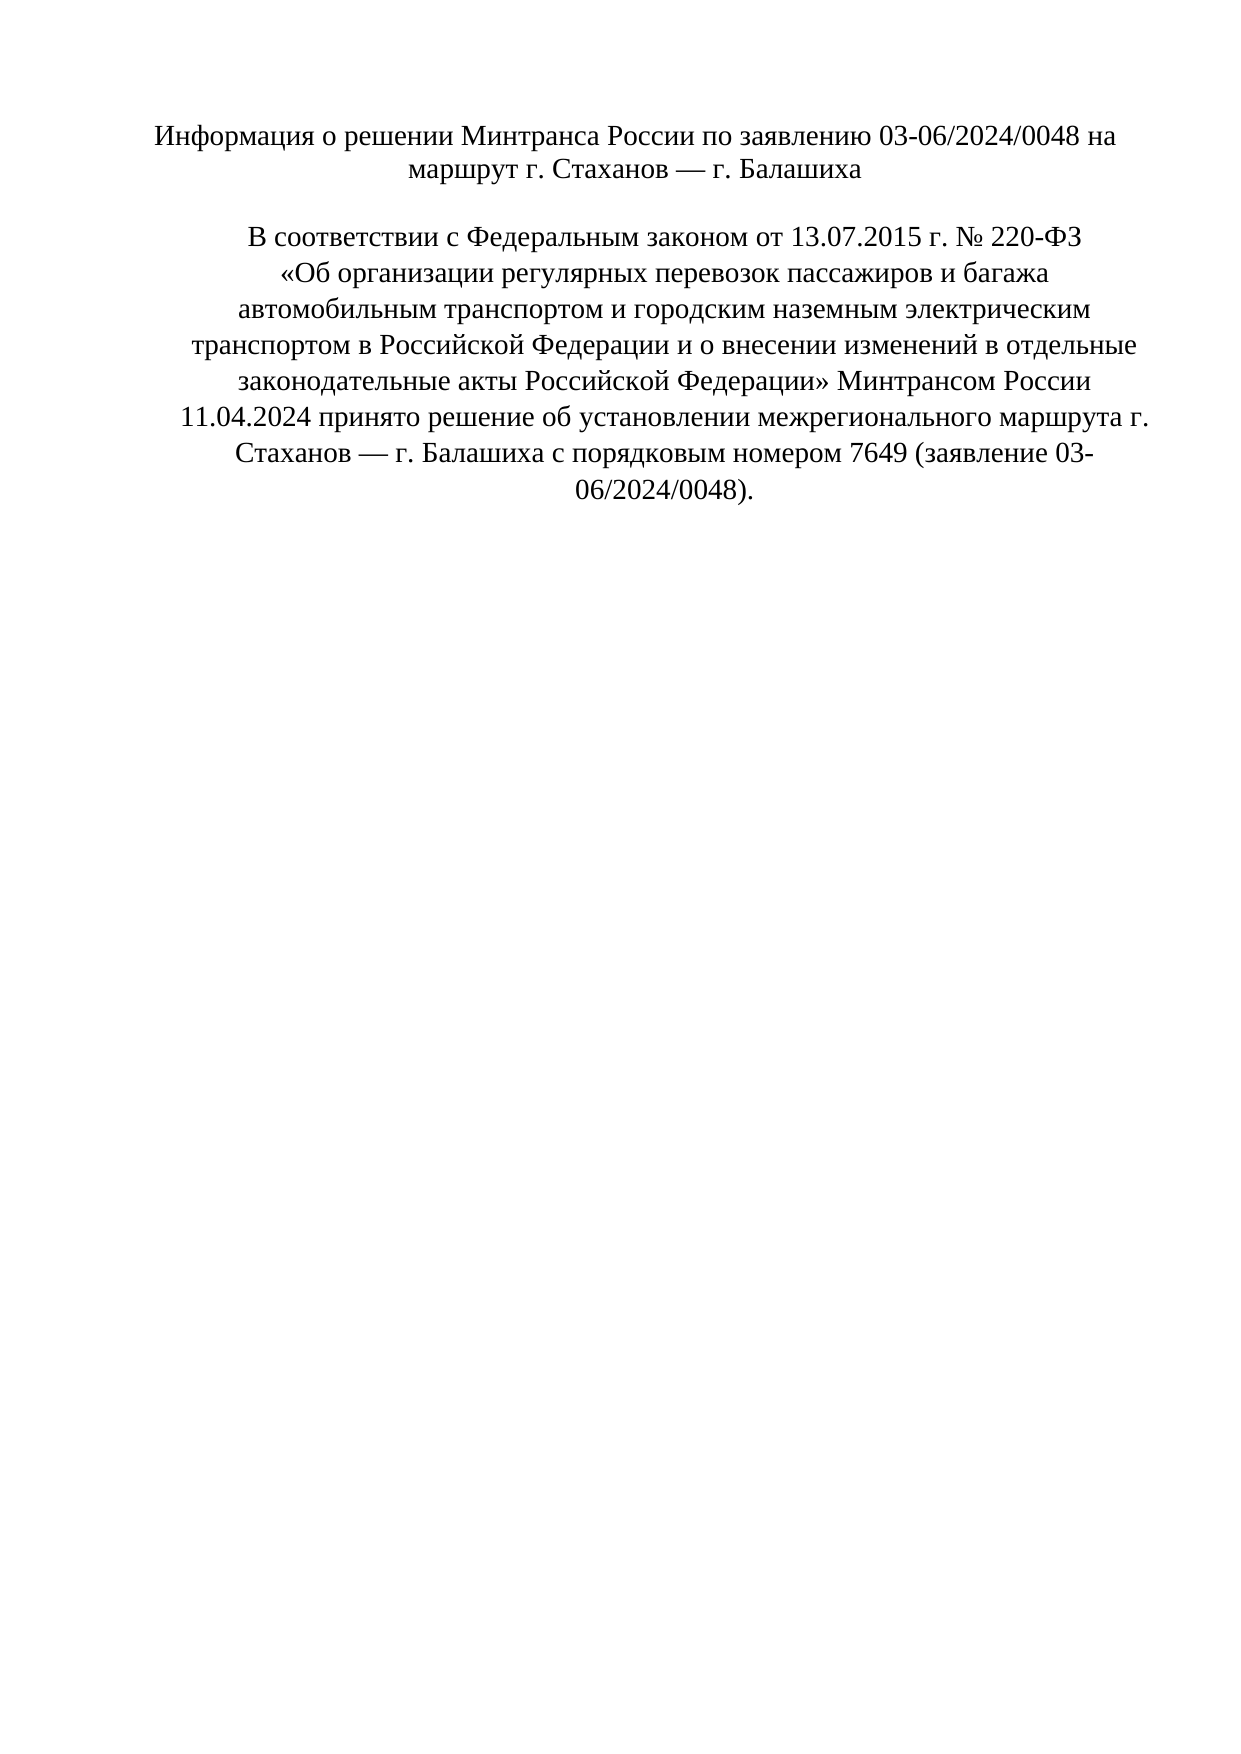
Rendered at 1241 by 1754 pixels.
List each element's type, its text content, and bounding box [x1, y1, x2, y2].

text Информация о решении Минтранса России по заявлению 03-06/2024/0048 на маршрут г. Стаханов — г. Балашиха [118, 118, 1152, 185]
text В соответствии с Федеральным законом от 13.07.2015 г. № 220-ФЗ «Об организации регулярных перевозок пассажиров и багажа автомобильным транспортом и городским наземным электрическим транспортом в Российской Федерации и о внесении изменений в отдельные законодательные акты Российской Федерации» Минтрансом России 11.04.2024 принято решение об установлении межрегионального маршрута г. Стаханов — г. Балашиха с порядковым номером 7649 (заявление 03-06/2024/0048). [177, 219, 1152, 505]
